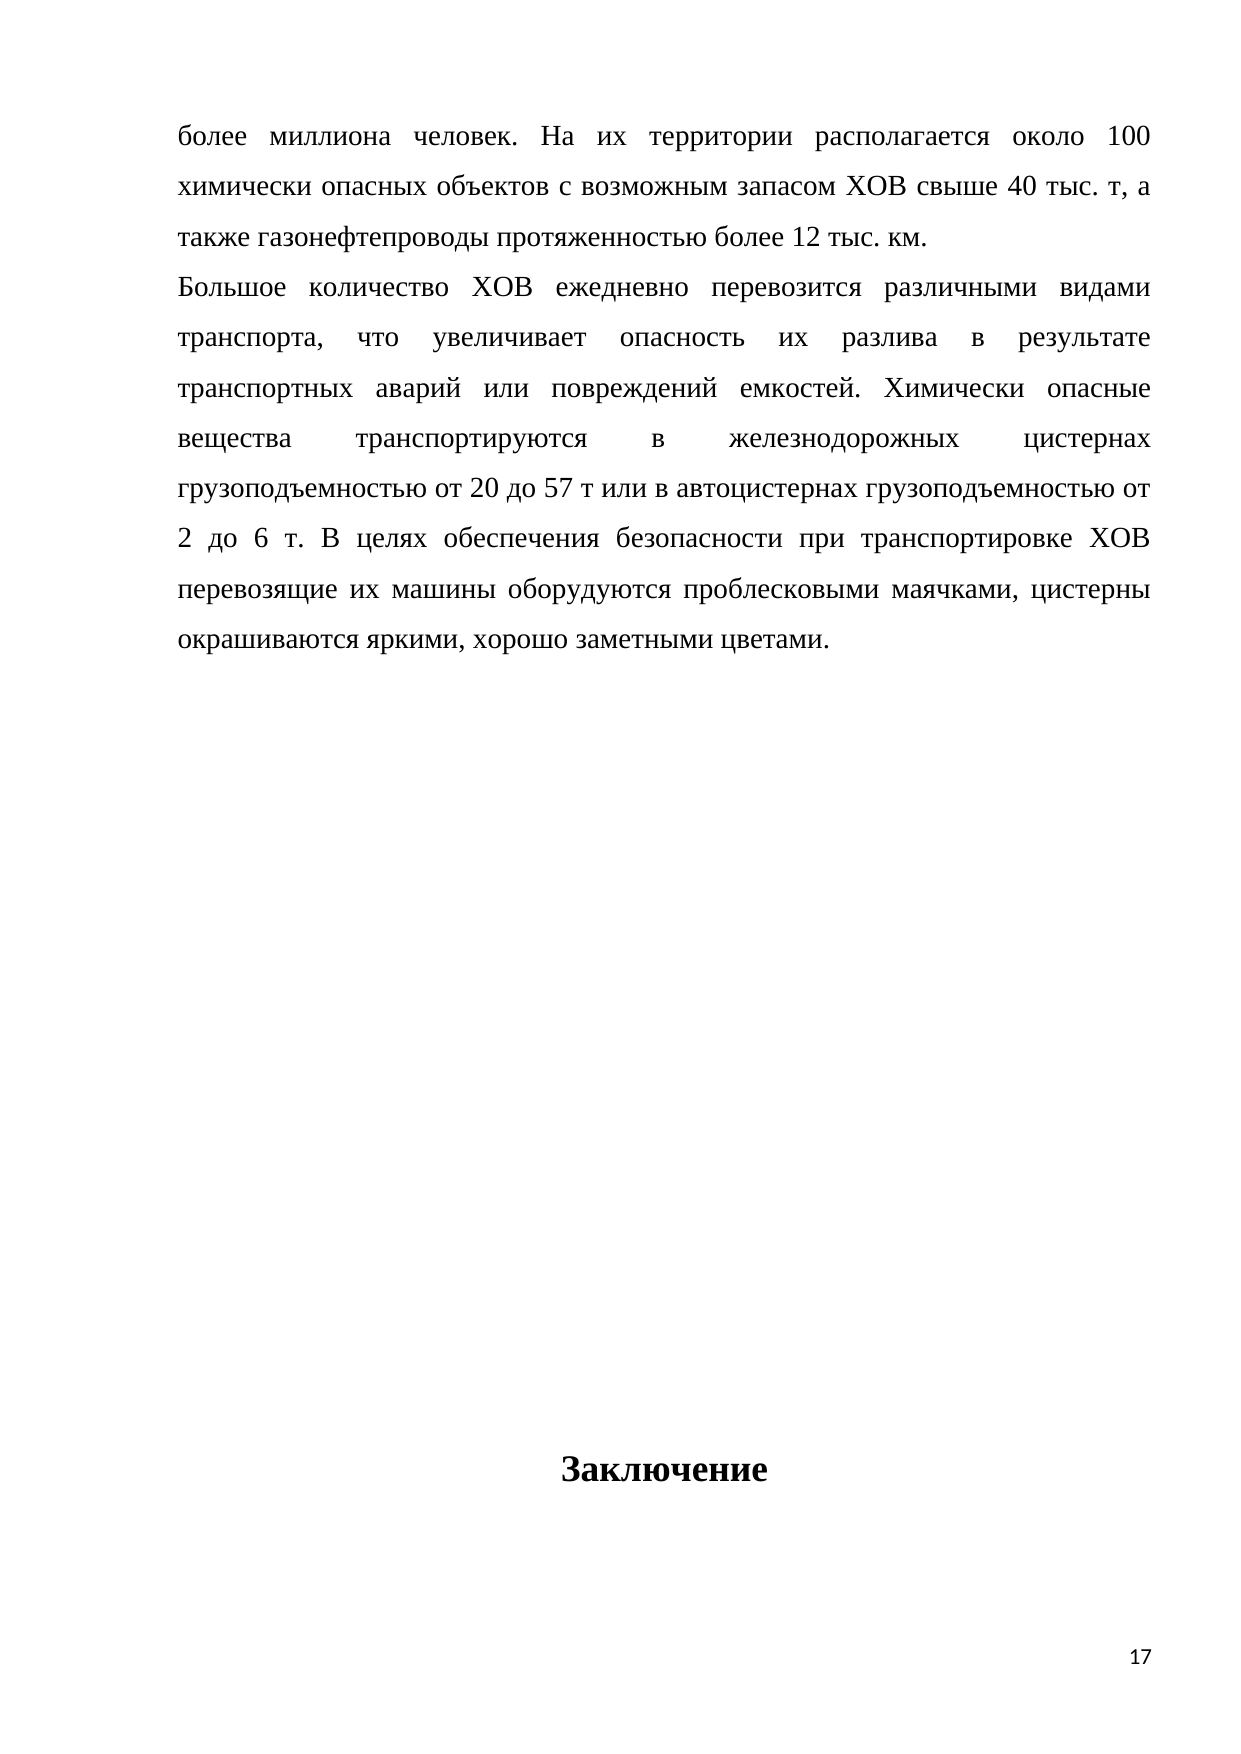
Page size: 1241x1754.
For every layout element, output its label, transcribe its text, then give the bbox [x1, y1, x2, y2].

text Заключение [177, 1446, 1152, 1489]
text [177, 118, 1152, 252]
text Большое количество ХОВ ежедневно перевозится различными видами транспорта, что увеличивает опасность их разлива в результате транспортных аварий или повреждений емкостей. Химически опасные вещества транспортируются в железнодорожных цистернах грузоподъемностью от 20 до 57 т или в автоцистернах грузоподъемностью от 2 до 6 т. В целях обеспечения безопасности при транспортировке ХОВ перевозящие их машины оборудуются проблесковыми маячками, цистерны окрашиваются яркими, хорошо заметными цветами. [177, 269, 1152, 655]
